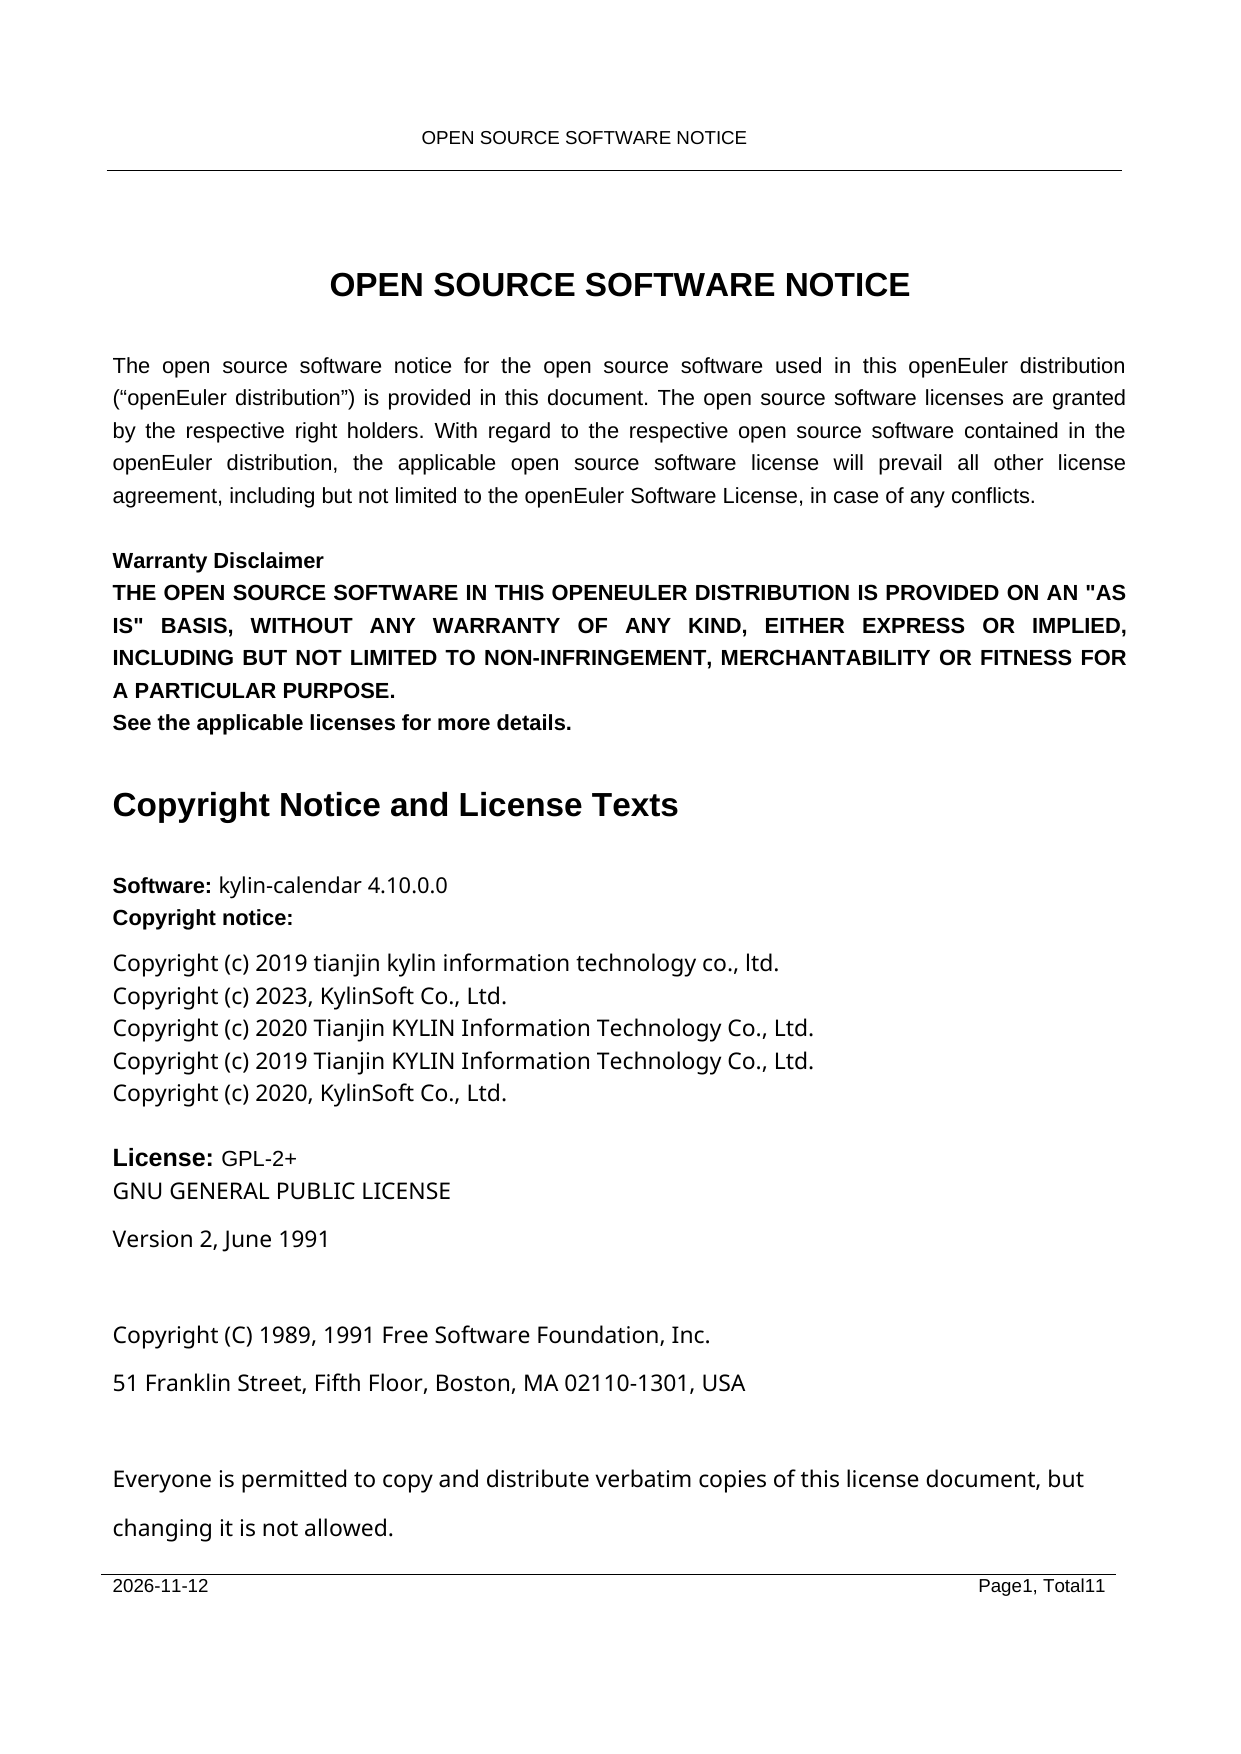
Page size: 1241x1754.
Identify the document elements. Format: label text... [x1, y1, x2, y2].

text Copyright notice: [112, 901, 1128, 934]
text Warranty Disclaimer [112, 544, 1128, 576]
text Version 2, June 1991 [112, 1222, 1128, 1255]
text THE OPEN SOURCE SOFTWARE IN THIS OPENEULER DISTRIBUTION IS PROVIDED ON AN "AS IS" BASIS, WITHOUT ANY WARRANTY OF ANY KIND, EITHER EXPRESS OR IMPLIED, INCLUDING BUT NOT LIMITED TO NON-INFRINGEMENT, MERCHANTABILITY OR FITNESS FOR A PARTICULAR PURPOSE. See the applicable licenses for more details. [112, 576, 1128, 739]
text Copyright Notice and License Texts [112, 771, 1128, 836]
text License: GPL-2+ [112, 1142, 1128, 1174]
text Everyone is permitted to copy and distribute verbatim copies of this license document, but changing it is not allowed. [112, 1463, 1128, 1544]
text Copyright (C) 1989, 1991 Free Software Foundation, Inc. [112, 1318, 1128, 1351]
text OPEN SOURCE SOFTWARE NOTICE [112, 251, 1128, 316]
text Copyright (c) 2019 tianjin kylin information technology co., ltd. Copyright (c) 2023, KylinSoft Co., Ltd. Copyright (c) 2020 Tianjin KYLIN Information Technology Co., Ltd. Copyright (c) 2019 Tianjin KYLIN Information Technology Co., Ltd. Copyright (c) 2020, KylinSoft Co., Ltd. [112, 947, 1128, 1142]
title Software: kylin-calendar 4.10.0.0 [112, 869, 1128, 901]
text GNU GENERAL PUBLIC LICENSE [112, 1174, 1128, 1207]
text The open source software notice for the open source software used in this openEuler distribution (“openEuler distribution”) is provided in this document. The open source software licenses are granted by the respective right holders. With regard to the respective open source software contained in the openEuler distribution, the applicable open source software license will prevail all other license agreement, including but not limited to the openEuler Software License, in case of any conflicts. [112, 349, 1128, 511]
text 51 Franklin Street, Fifth Floor, Boston, MA 02110-1301, USA [112, 1367, 1128, 1399]
